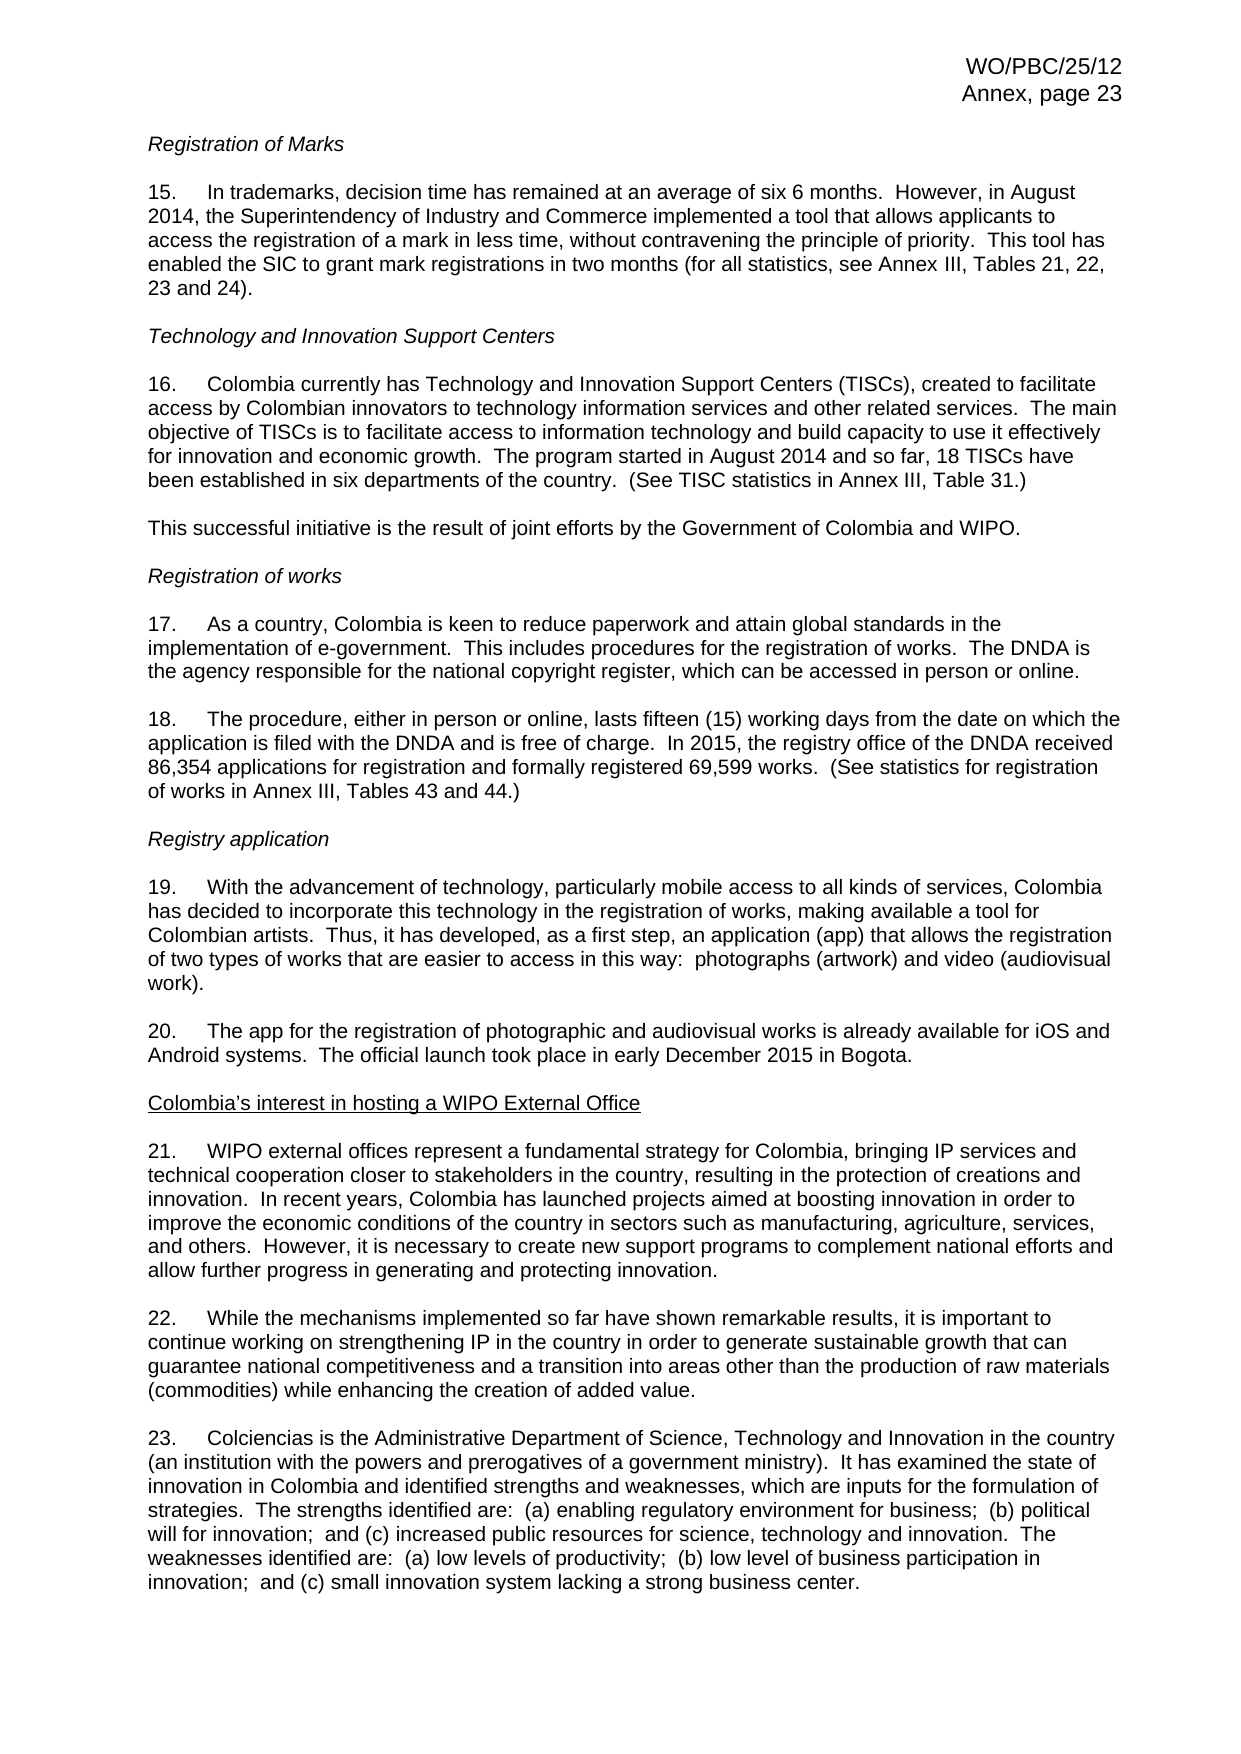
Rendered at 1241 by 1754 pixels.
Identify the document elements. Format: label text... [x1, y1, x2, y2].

list Colombia currently has Technology and Innovation Support Centers (TISCs), created to facilitate access by Colombian innovators to technology information services and other related services. The main objective of TISCs is to facilitate access to information technology and build capacity to use it effectively for innovation and economic growth. The program started in August 2014 and so far, 18 TISCs have been established in six departments of the country. (See TISC statistics in Annex III, Table 31.) [148, 372, 1122, 492]
list The app for the registration of photographic and audiovisual works is already available for iOS and Android systems. The official launch took place in early December 2015 in Bogota. [148, 1019, 1122, 1067]
list As a country, Colombia is keen to reduce paperwork and attain global standards in the implementation of e-government. This includes procedures for the registration of works. The DNDA is the agency responsible for the national copyright register, which can be accessed in person or online. [148, 611, 1122, 683]
text Technology and Innovation Support Centers [148, 324, 1122, 348]
list Colciencias is the Administrative Department of Science, Technology and Innovation in the country (an institution with the powers and prerogatives of a government ministry). It has examined the state of innovation in Colombia and identified strengths and weaknesses, which are inputs for the formulation of strategies. The strengths identified are: (a) enabling regulatory environment for business; (b) political will for innovation; and (c) increased public resources for science, technology and innovation. The weaknesses identified are: (a) low levels of productivity; (b) low level of business participation in innovation; and (c) small innovation system lacking a strong business center. [148, 1426, 1122, 1594]
list With the advancement of technology, particularly mobile access to all kinds of services, Colombia has decided to incorporate this technology in the registration of works, making available a tool for Colombian artists. Thus, it has developed, as a first step, an application (app) that allows the registration of two types of works that are easier to access in this way: photographs (artwork) and video (audiovisual work). [148, 875, 1122, 995]
text Colombia’s interest in hosting a WIPO External Office [148, 1091, 1122, 1114]
list In trademarks, decision time has remained at an average of six 6 months. However, in August 2014, the Superintendency of Industry and Commerce implemented a tool that allows applicants to access the registration of a mark in less time, without contravening the principle of priority. This tool has enabled the SIC to grant mark registrations in two months (for all statistics, see Annex III, Tables 21, 22, 23 and 24). [148, 180, 1122, 300]
text Registration of Marks [148, 132, 1122, 156]
text Registry application [148, 827, 1122, 851]
list WIPO external offices represent a fundamental strategy for Colombia, bringing IP services and technical cooperation closer to stakeholders in the country, resulting in the protection of creations and innovation. In recent years, Colombia has launched projects aimed at boosting innovation in order to improve the economic conditions of the country in sectors such as manufacturing, agriculture, services, and others. However, it is necessary to create new support programs to complement national efforts and allow further progress in generating and protecting innovation. [148, 1138, 1122, 1282]
text This successful initiative is the result of joint efforts by the Government of Colombia and WIPO. [148, 516, 1122, 539]
text Registration of works [148, 563, 1122, 587]
list The procedure, either in person or online, lasts fifteen (15) working days from the date on which the application is filed with the DNDA and is free of charge. In 2015, the registry office of the DNDA received 86,354 applications for registration and formally registered 69,599 works. (See statistics for registration of works in Annex III, Tables 43 and 44.) [148, 707, 1122, 803]
list While the mechanisms implemented so far have shown remarkable results, it is important to continue working on strengthening IP in the country in order to generate sustainable growth that can guarantee national competitiveness and a transition into areas other than the production of raw materials (commodities) while enhancing the creation of added value. [148, 1306, 1122, 1402]
